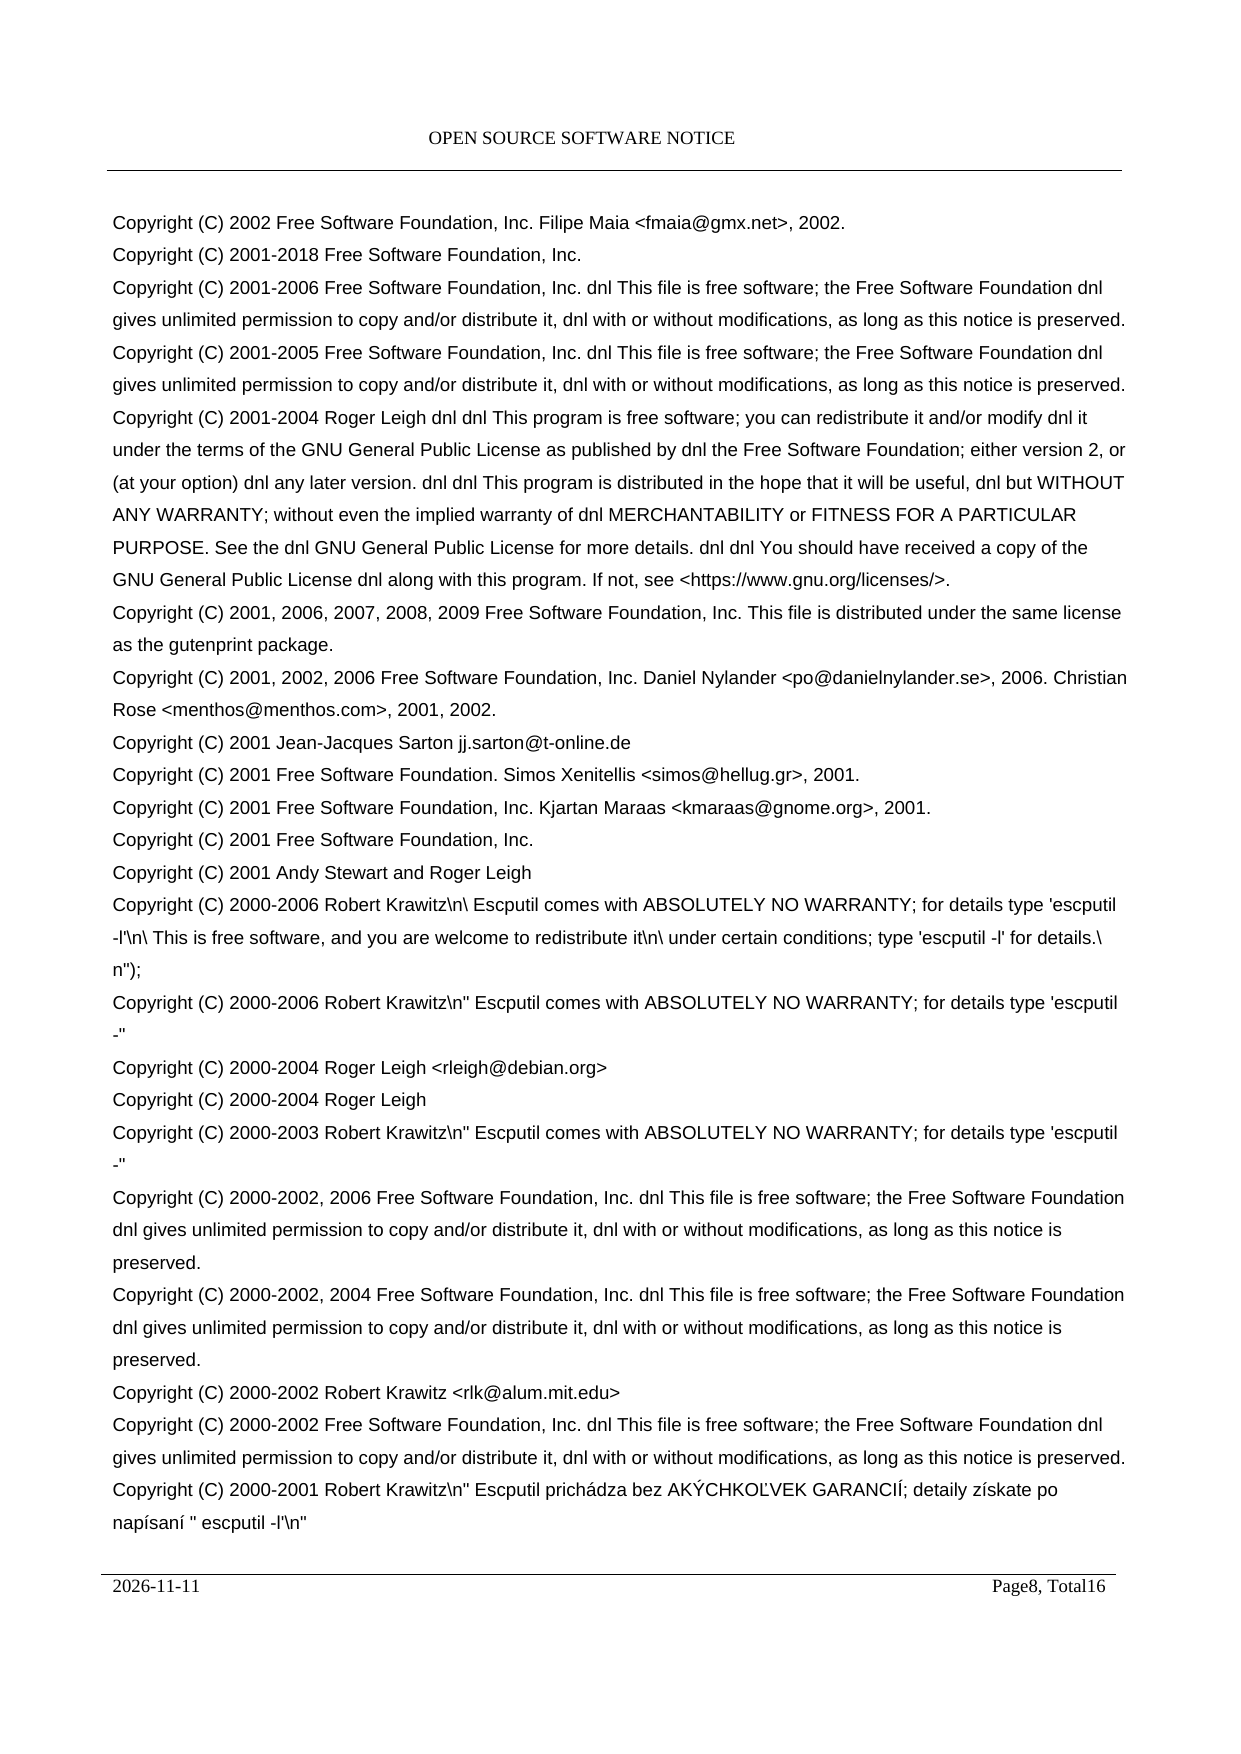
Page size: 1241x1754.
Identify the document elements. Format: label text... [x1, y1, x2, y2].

text Copyright (C) 2000-2004 Roger Leigh <rleigh@debian.org> [112, 1051, 1128, 1084]
text Copyright (C) 2001-2004 Roger Leigh dnl dnl This program is free software; you can redistribute it and/or modify dnl it under the terms of the GNU General Public License as published by dnl the Free Software Foundation; either version 2, or (at your option) dnl any later version. dnl dnl This program is distributed in the hope that it will be useful, dnl but WITHOUT ANY WARRANTY; without even the implied warranty of dnl MERCHANTABILITY or FITNESS FOR A PARTICULAR PURPOSE. See the dnl GNU General Public License for more details. dnl dnl You should have received a copy of the GNU General Public License dnl along with this program. If not, see <https://www.gnu.org/licenses/>. [112, 401, 1128, 596]
text Copyright (C) 2001 Free Software Foundation, Inc. Kjartan Maraas <kmaraas@gnome.org>, 2001. [112, 791, 1128, 824]
text Copyright (C) 2001, 2002, 2006 Free Software Foundation, Inc. Daniel Nylander <po@danielnylander.se>, 2006. Christian Rose <menthos@menthos.com>, 2001, 2002. [112, 661, 1128, 726]
text Copyright (C) 2001 Jean-Jacques Sarton jj.sarton@t-online.de [112, 726, 1128, 759]
text Copyright (C) 2000-2001 Robert Krawitz\n" Escputil prichádza bez AKÝCHKOĽVEK GARANCIÍ; detaily získate po napísaní " escputil -l'\n" [112, 1474, 1128, 1539]
text Copyright (C) 2001, 2006, 2007, 2008, 2009 Free Software Foundation, Inc. This file is distributed under the same license as the gutenprint package. [112, 596, 1128, 661]
text Copyright (C) 2000-2006 Robert Krawitz\n\ Escputil comes with ABSOLUTELY NO WARRANTY; for details type 'escputil -l'\n\ This is free software, and you are welcome to redistribute it\n\ under certain conditions; type 'escputil -l' for details.\n"); [112, 889, 1128, 986]
text Copyright (C) 2001 Free Software Foundation, Inc. [112, 824, 1128, 856]
text Copyright (C) 2000-2004 Roger Leigh [112, 1084, 1128, 1116]
text Copyright (C) 2002 Free Software Foundation, Inc. Filipe Maia <fmaia@gmx.net>, 2002. [112, 206, 1128, 239]
text Copyright (C) 2001 Free Software Foundation. Simos Xenitellis <simos@hellug.gr>, 2001. [112, 759, 1128, 791]
text Copyright (C) 2001-2018 Free Software Foundation, Inc. [112, 239, 1128, 271]
text Copyright (C) 2000-2002 Free Software Foundation, Inc. dnl This file is free software; the Free Software Foundation dnl gives unlimited permission to copy and/or distribute it, dnl with or without modifications, as long as this notice is preserved. [112, 1409, 1128, 1474]
text Copyright (C) 2000-2002, 2006 Free Software Foundation, Inc. dnl This file is free software; the Free Software Foundation dnl gives unlimited permission to copy and/or distribute it, dnl with or without modifications, as long as this notice is preserved. [112, 1181, 1128, 1279]
text Copyright (C) 2000-2006 Robert Krawitz\n" Escputil comes with ABSOLUTELY NO WARRANTY; for details type 'escputil -" [112, 986, 1128, 1051]
text Copyright (C) 2000-2002, 2004 Free Software Foundation, Inc. dnl This file is free software; the Free Software Foundation dnl gives unlimited permission to copy and/or distribute it, dnl with or without modifications, as long as this notice is preserved. [112, 1279, 1128, 1376]
text Copyright (C) 2000-2002 Robert Krawitz <rlk@alum.mit.edu> [112, 1376, 1128, 1409]
text Copyright (C) 2001 Andy Stewart and Roger Leigh [112, 856, 1128, 889]
text Copyright (C) 2000-2003 Robert Krawitz\n" Escputil comes with ABSOLUTELY NO WARRANTY; for details type 'escputil -" [112, 1116, 1128, 1181]
text Copyright (C) 2001-2006 Free Software Foundation, Inc. dnl This file is free software; the Free Software Foundation dnl gives unlimited permission to copy and/or distribute it, dnl with or without modifications, as long as this notice is preserved. [112, 271, 1128, 336]
text Copyright (C) 2001-2005 Free Software Foundation, Inc. dnl This file is free software; the Free Software Foundation dnl gives unlimited permission to copy and/or distribute it, dnl with or without modifications, as long as this notice is preserved. [112, 336, 1128, 401]
